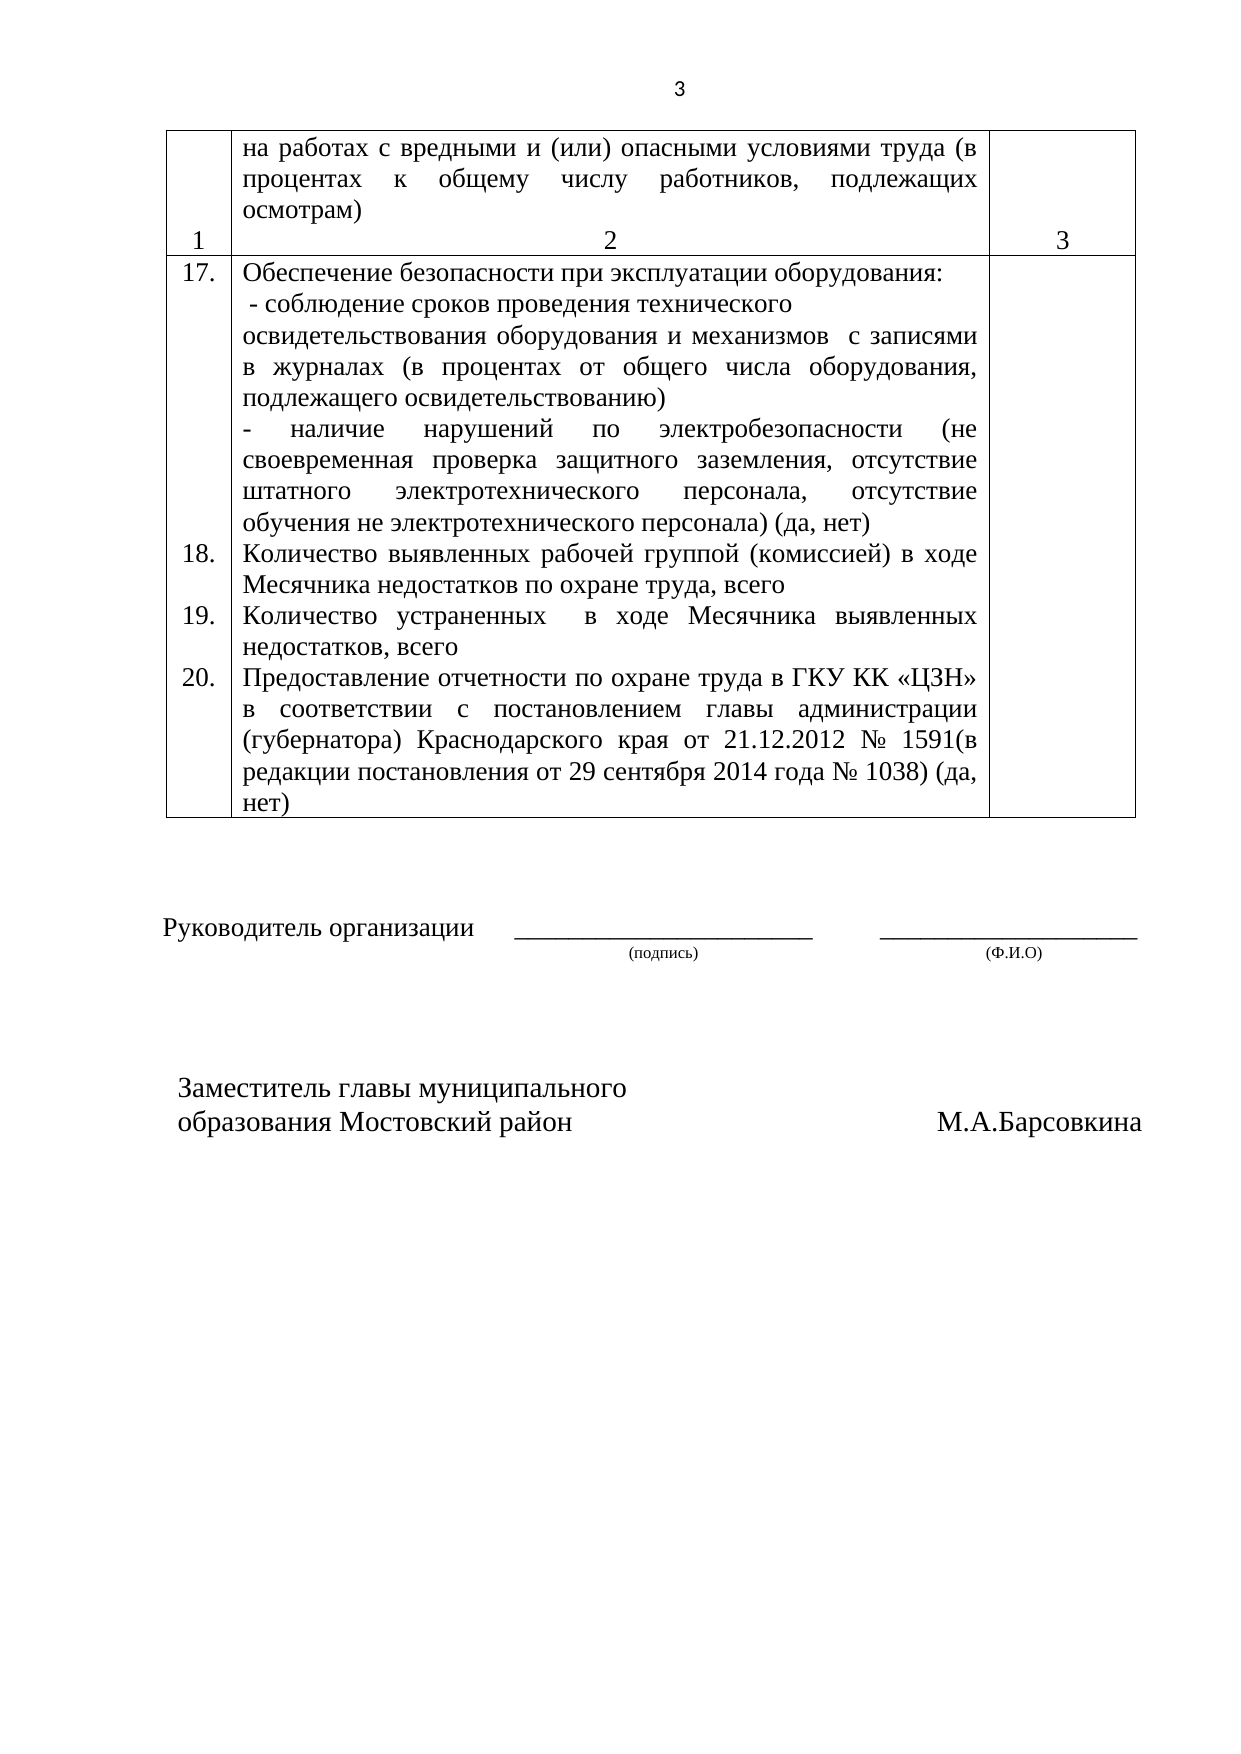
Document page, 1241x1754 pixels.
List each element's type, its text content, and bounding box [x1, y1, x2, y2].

table_cell Обеспечение безопасности при эксплуатации оборудования: - соблюдение сроков проведения технического освидетельствования оборудования и механизмов с записями в журналах (в процентах от общего числа оборудования, подлежащего освидетельствованию) - наличие нарушений по электробезопасности (не своевременная проверка защитного заземления, отсутствие штатного электротехнического персонала, отсутствие обучения не электротехнического персонала) (да, нет) Количество выявленных рабочей группой (комиссией) в ходе Месячника недостатков по охране труда, всего Количество устраненных в ходе Месячника выявленных недостатков, всего Предоставление отчетности по охране труда в ГКУ КК «ЦЗН» в соответствии с постановлением главы администрации (губернатора) Краснодарского края от 21.12.2012 № 1591(в редакции постановления от 29 сентября 2014 года № 1038) (да, нет) [232, 256, 989, 817]
text Руководитель организации ______________________ ___________________ [162, 912, 1181, 943]
table_cell 3 [990, 131, 1135, 255]
table_cell [990, 256, 1135, 817]
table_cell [232, 131, 989, 255]
text Заместитель главы муниципального [177, 1071, 1181, 1104]
text (подпись) (Ф.И.О) [162, 943, 1181, 962]
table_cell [167, 131, 231, 255]
table_cell 17. 18. 19. 20. [167, 256, 231, 817]
text образования Мостовский район М.А.Барсовкина [177, 1104, 1181, 1138]
